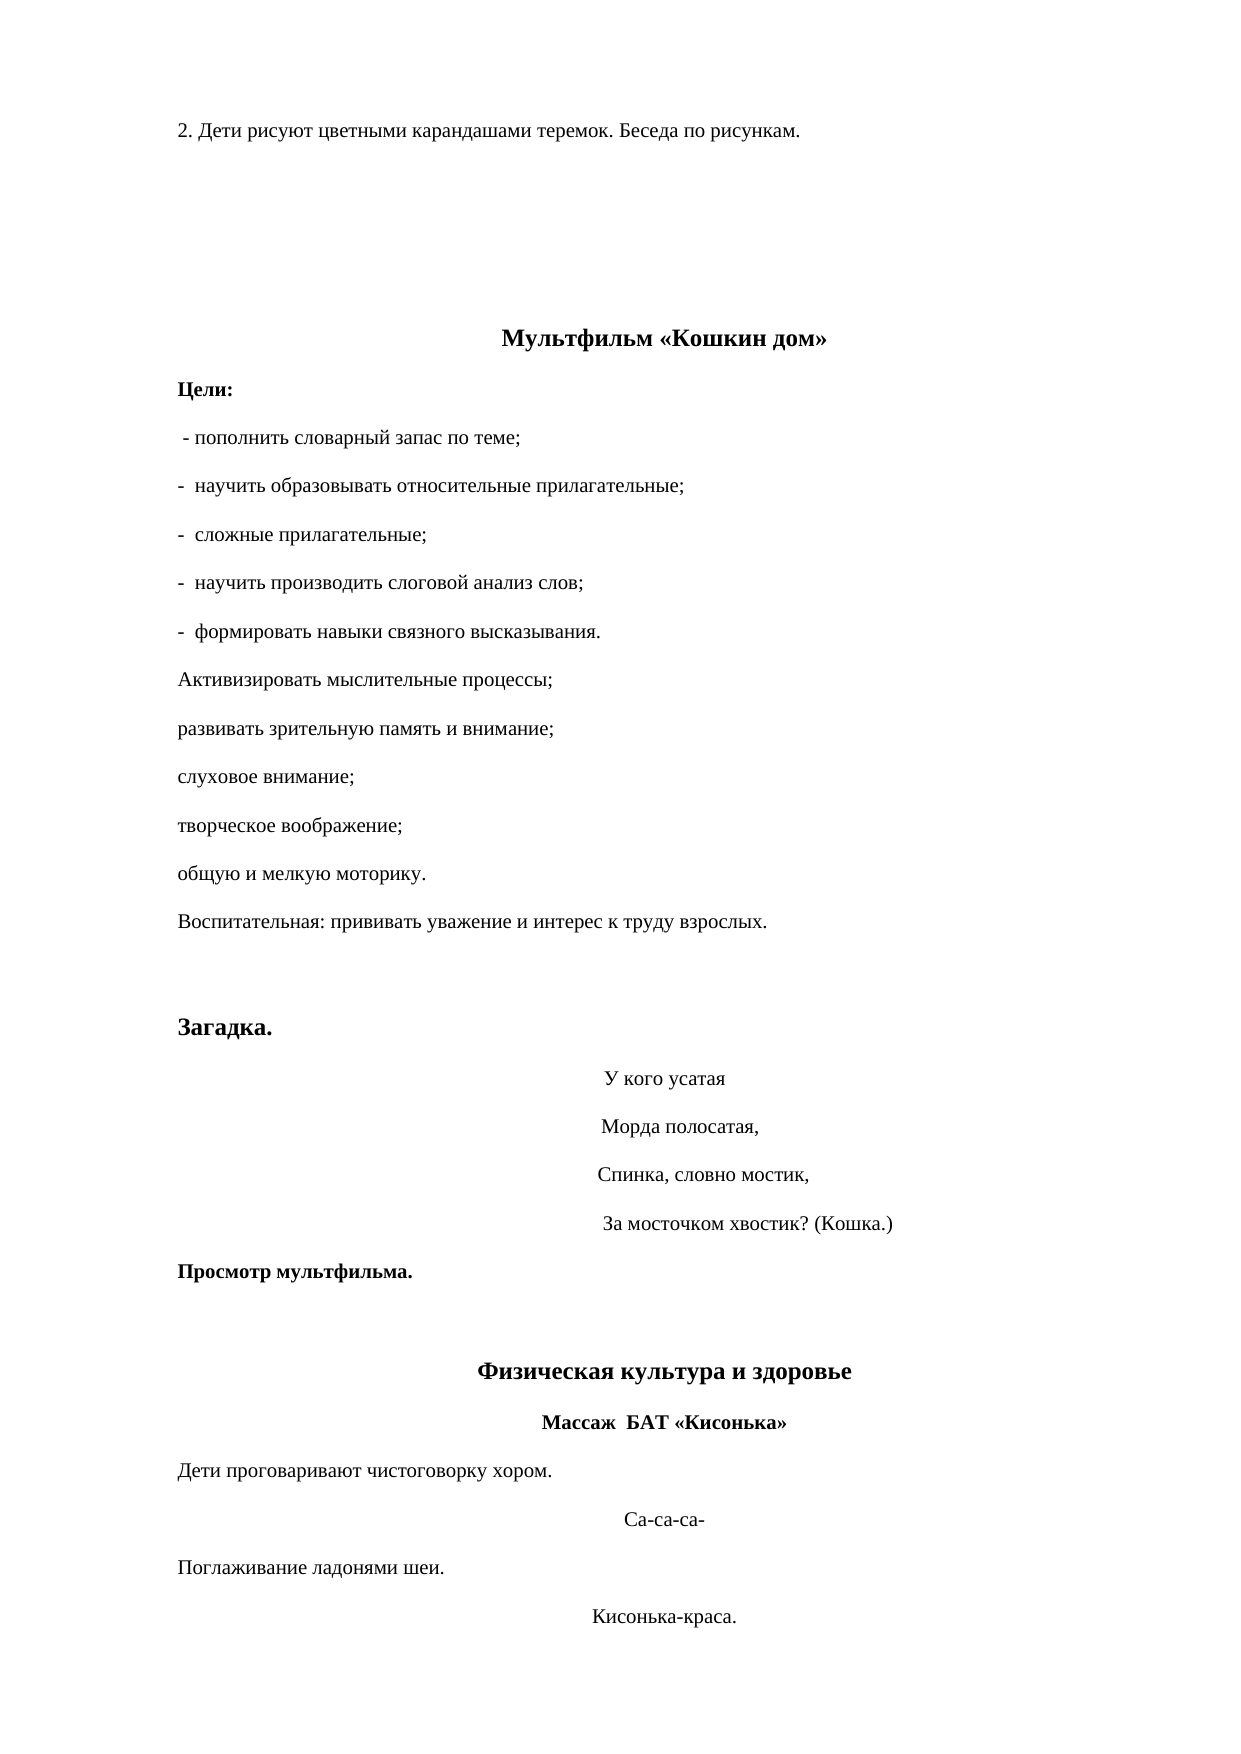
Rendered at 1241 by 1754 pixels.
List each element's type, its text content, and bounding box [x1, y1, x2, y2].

text Спинка, словно мостик, [177, 1162, 1152, 1186]
text Морда полосатая, [177, 1114, 1152, 1138]
text - научить образовывать относительные прилагательные; [177, 473, 1152, 497]
text творческое воображение; [177, 812, 1152, 837]
text У кого усатая [177, 1066, 1152, 1089]
text Загадка. [177, 1012, 1152, 1040]
text Активизировать мыслительные процессы; [177, 667, 1152, 691]
text Воспитательная: прививать уважение и интерес к труду взрослых. [177, 909, 1152, 933]
text слуховое внимание; [177, 764, 1152, 788]
text - научить производить слоговой анализ слов; [177, 570, 1152, 594]
text развивать зрительную память и внимание; [177, 716, 1152, 740]
text Цели: [177, 377, 1152, 401]
text Поглаживание ладонями шеи. [177, 1555, 1152, 1579]
text 2. Дети рисуют цветными карандашами теремок. Беседа по рисункам. [177, 118, 1152, 142]
text Дети проговаривают чистоговорку хором. [177, 1458, 1152, 1482]
text Физическая культура и здоровье [177, 1356, 1152, 1385]
text Кисонька-краса. [177, 1604, 1152, 1628]
text Массаж БАТ «Кисонька» [177, 1410, 1152, 1434]
text - сложные прилагательные; [177, 522, 1152, 546]
text За мосточком хвостик? (Кошка.) [177, 1211, 1152, 1235]
text Мультфильм «Кошкин дом» [177, 323, 1152, 351]
text - формировать навыки связного высказывания. [177, 619, 1152, 643]
text Просмотр мультфильма. [177, 1259, 1152, 1283]
text Са-са-са- [177, 1507, 1152, 1531]
text - пополнить словарный запас по теме; [177, 425, 1152, 449]
text общую и мелкую моторику. [177, 861, 1152, 885]
